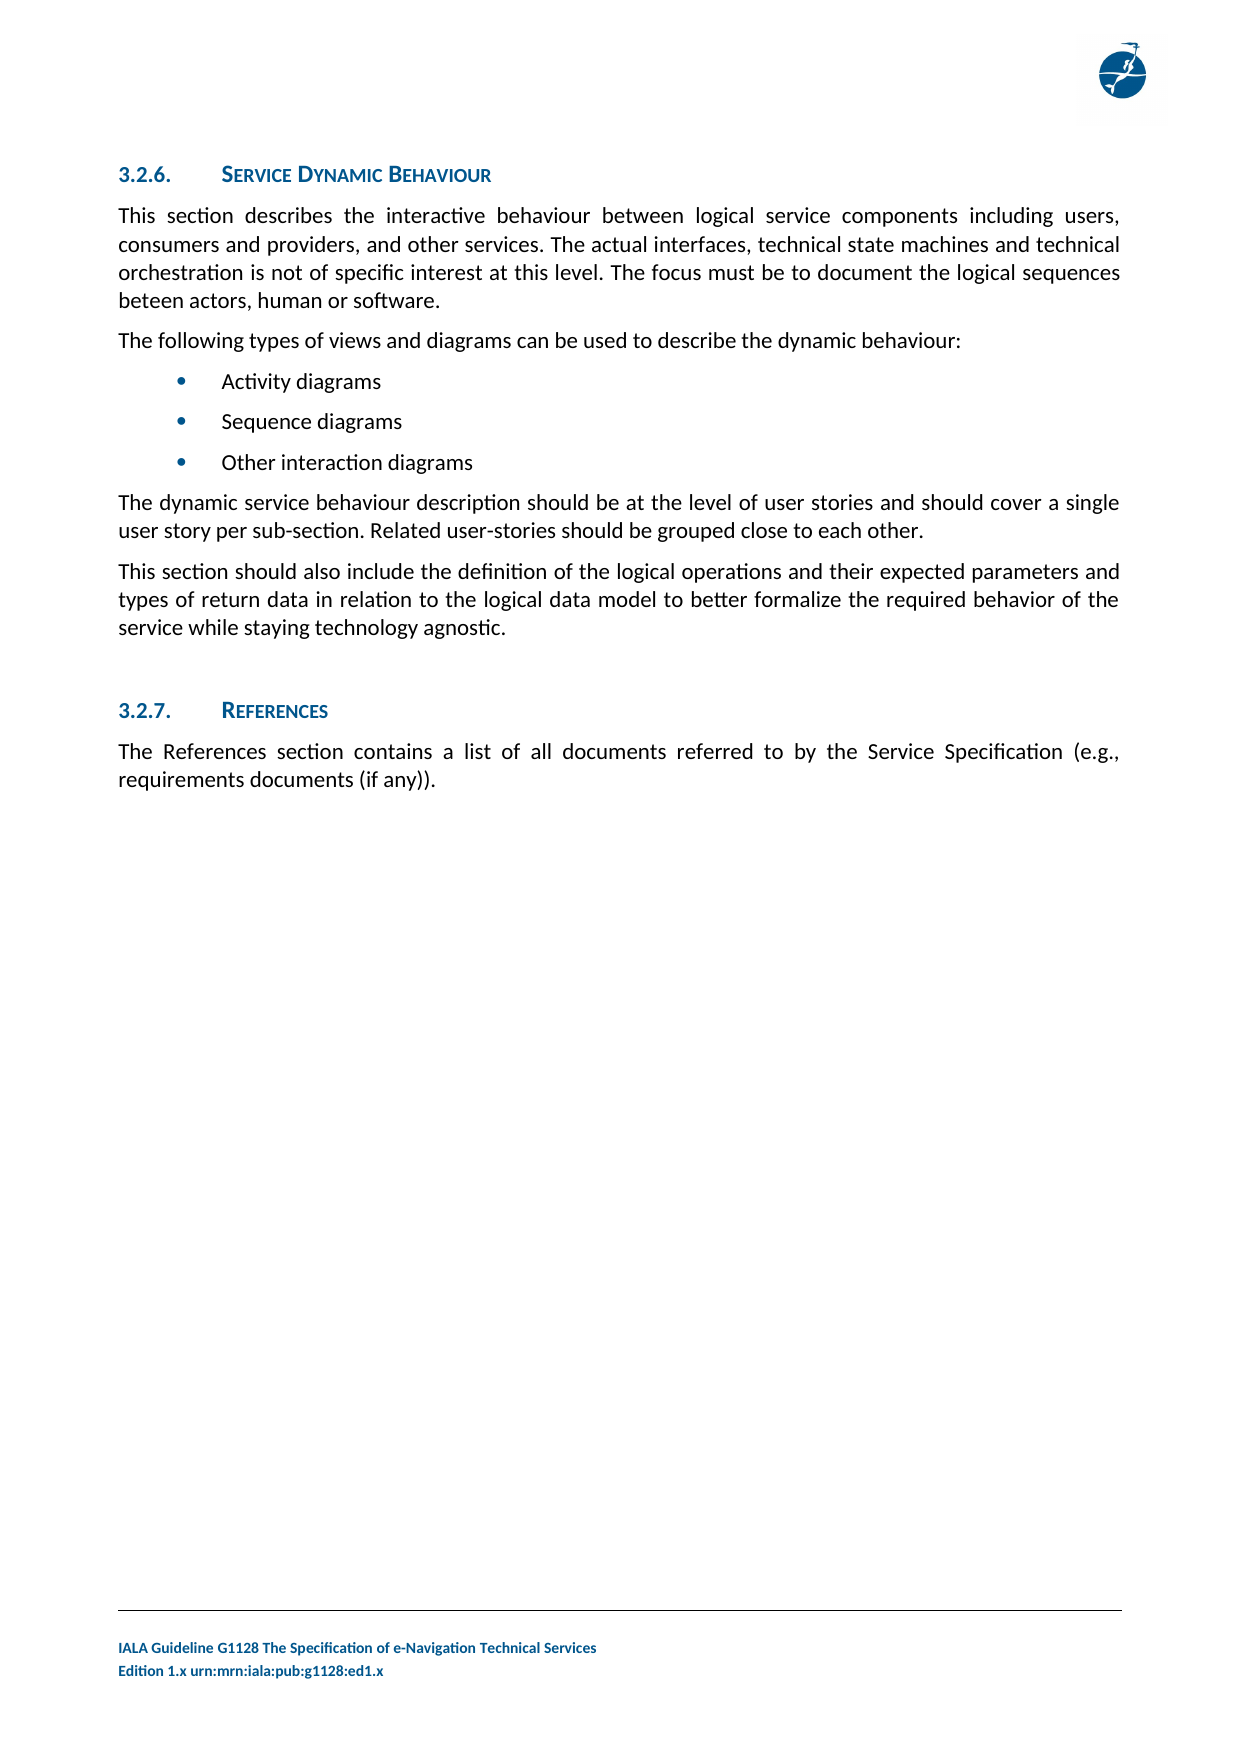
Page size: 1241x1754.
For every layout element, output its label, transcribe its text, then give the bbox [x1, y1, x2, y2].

text Activity diagrams [177, 367, 1122, 395]
text This section describes the interactive behaviour between logical service components including users, consumers and providers, and other services. The actual interfaces, technical state machines and technical orchestration is not of specific interest at this level. The focus must be to document the logical sequences beteen actors, human or software. [118, 202, 1122, 314]
text The References section contains a list of all documents referred to by the Service Specification (e.g., requirements documents (if any)). [118, 737, 1122, 793]
text Other interaction diagrams [177, 448, 1122, 476]
text This section should also include the definition of the logical operations and their expected parameters and types of return data in relation to the logical data model to better formalize the required behavior of the service while staying technology agnostic. [118, 557, 1122, 641]
subtitle References [118, 694, 1033, 724]
picture [1076, 34, 1169, 126]
text The dynamic service behaviour description should be at the level of user stories and should cover a single user story per sub-section. Related user-stories should be grouped close to each other. [118, 488, 1122, 544]
text Sequence diagrams [177, 407, 1122, 435]
subtitle Service Dynamic Behaviour [118, 159, 1033, 189]
text The following types of views and diagrams can be used to describe the dynamic behaviour: [118, 326, 1122, 354]
